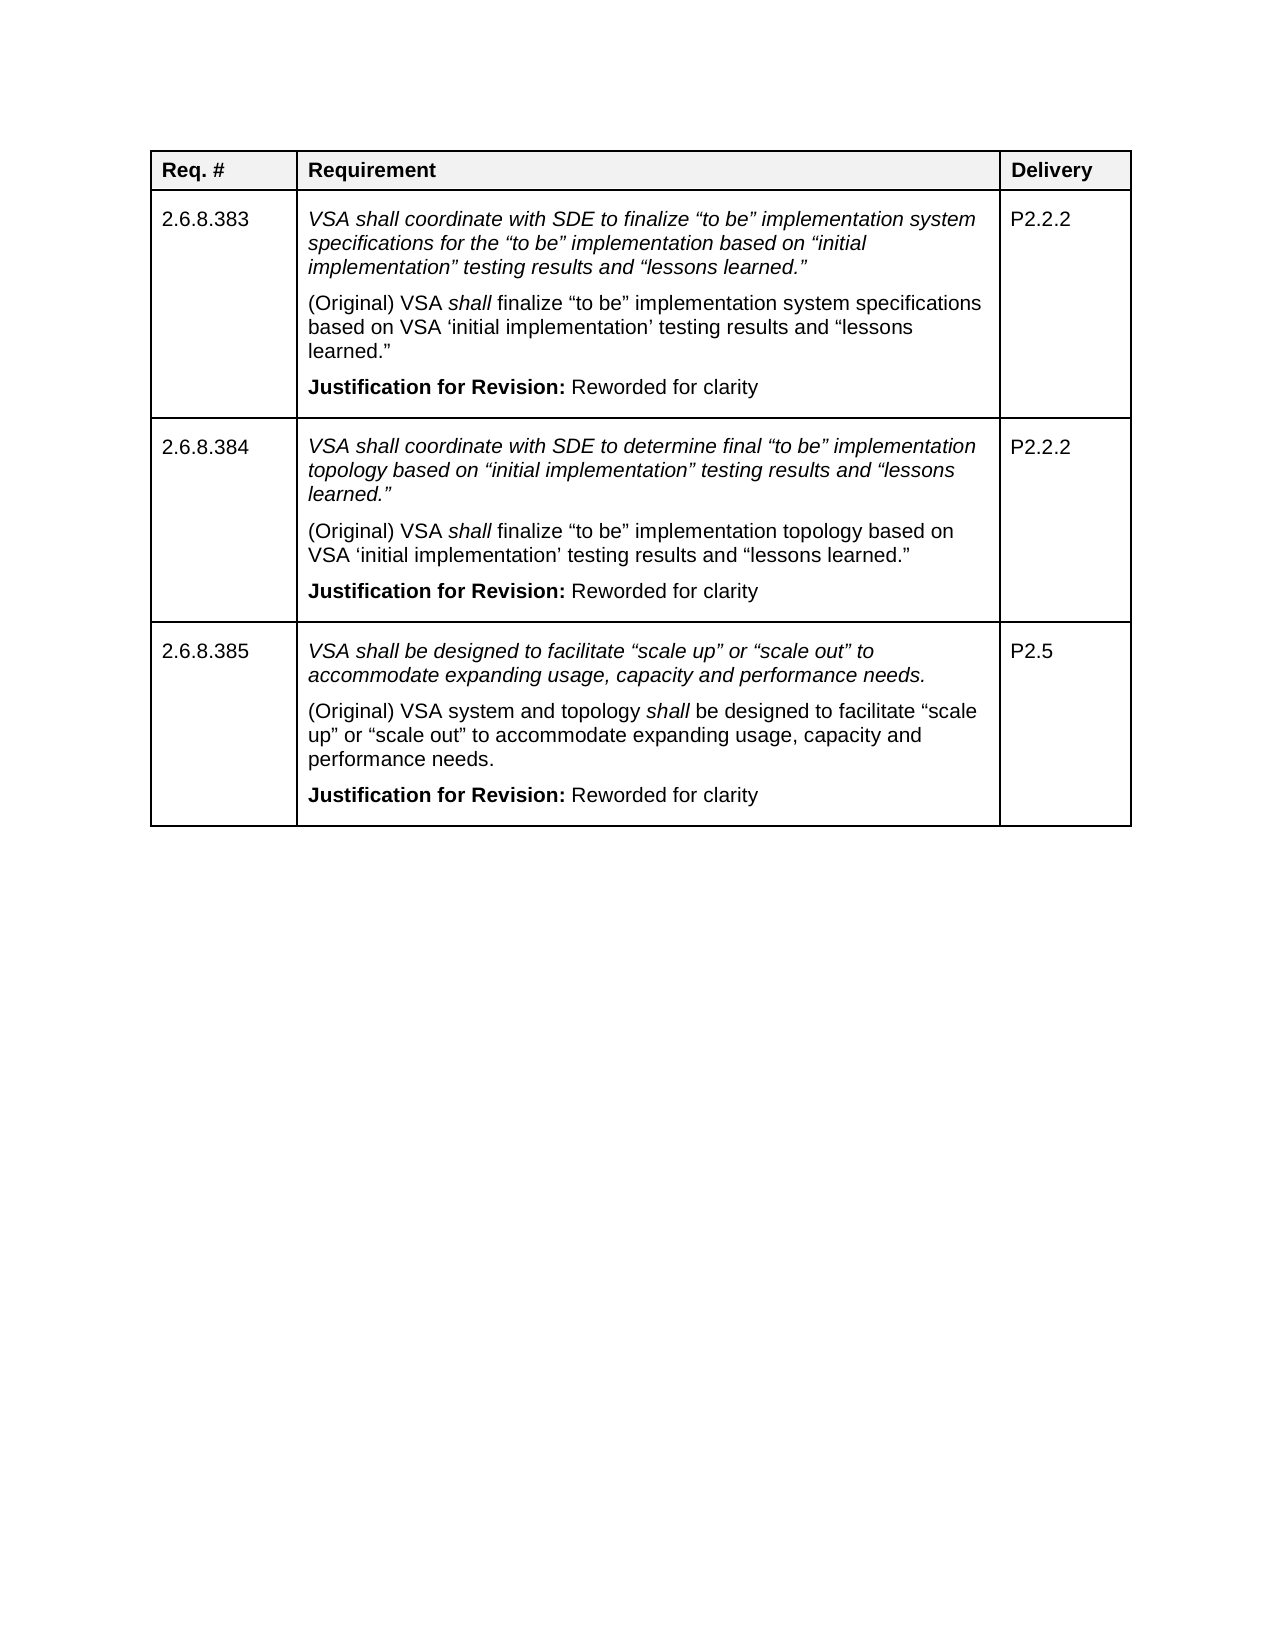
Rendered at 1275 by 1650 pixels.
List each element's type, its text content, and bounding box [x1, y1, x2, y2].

table_header Requirement [298, 152, 999, 188]
table_cell 2.6.8.385 [152, 623, 296, 825]
table_header Delivery [1001, 152, 1130, 188]
table_cell 2.6.8.383 [152, 191, 296, 417]
table_header Req. # [152, 152, 296, 188]
table_cell P2.2.2 [1001, 419, 1130, 621]
table_cell P2.2.2 [1001, 191, 1130, 417]
table_cell VSA shall be designed to facilitate “scale up” or “scale out” to accommodate expanding usage, capacity and performance needs. (Original) VSA system and topology shall be designed to facilitate “scale up” or “scale out” to accommodate expanding usage, capacity and performance needs. Justification for Revision: Reworded for clarity [298, 623, 999, 825]
table_cell VSA shall coordinate with SDE to finalize “to be” implementation system specifications for the “to be” implementation based on “initial implementation” testing results and “lessons learned.” (Original) VSA shall finalize “to be” implementation system specifications based on VSA ‘initial implementation’ testing results and “lessons learned.” Justification for Revision: Reworded for clarity [298, 191, 999, 417]
table_cell P2.5 [1001, 623, 1130, 825]
table_cell VSA shall coordinate with SDE to determine final “to be” implementation topology based on “initial implementation” testing results and “lessons learned.” (Original) VSA shall finalize “to be” implementation topology based on VSA ‘initial implementation’ testing results and “lessons learned.” Justification for Revision: Reworded for clarity [298, 419, 999, 621]
table_cell 2.6.8.384 [152, 419, 296, 621]
